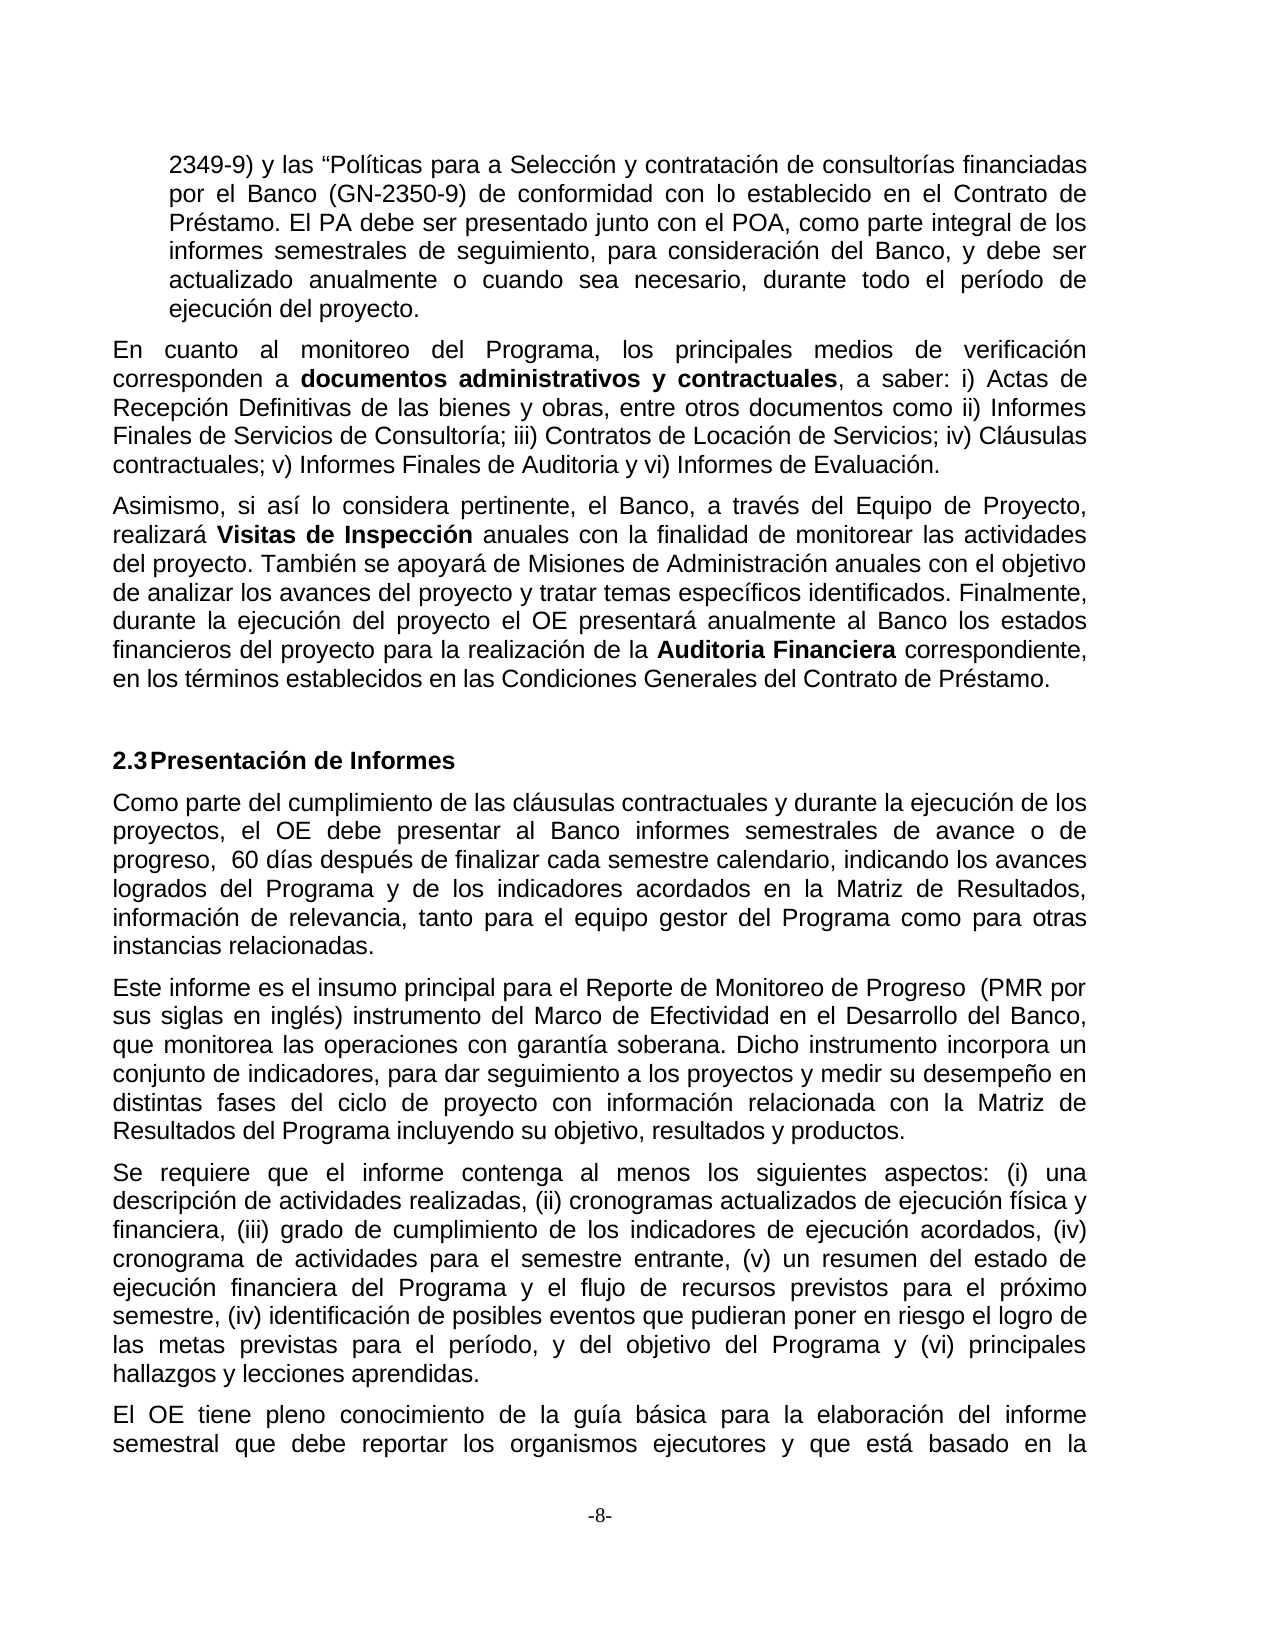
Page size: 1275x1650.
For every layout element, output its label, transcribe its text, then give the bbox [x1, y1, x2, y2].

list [112, 150, 1087, 322]
list En cuanto al monitoreo del Programa, los principales medios de verificación corresponden a documentos administrativos y contractuales, a saber: i) Actas de Recepción Definitivas de las bienes y obras, entre otros documentos como ii) Informes Finales de Servicios de Consultoría; iii) Contratos de Locación de Servicios; iv) Cláusulas contractuales; v) Informes Finales de Auditoria y vi) Informes de Evaluación. [112, 335, 1087, 479]
subtitle Presentación de Informes [112, 746, 1087, 775]
list Este informe es el insumo principal para el Reporte de Monitoreo de Progreso (PMR por sus siglas en inglés) instrumento del Marco de Efectividad en el Desarrollo del Banco, que monitorea las operaciones con garantía soberana. Dicho instrumento incorpora un conjunto de indicadores, para dar seguimiento a los proyectos y medir su desempeño en distintas fases del ciclo de proyecto con información relacionada con la Matriz de Resultados del Programa incluyendo su objetivo, resultados y productos. [112, 972, 1087, 1145]
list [112, 1400, 1087, 1457]
list Se requiere que el informe contenga al menos los siguientes aspectos: (i) una descripción de actividades realizadas, (ii) cronogramas actualizados de ejecución física y financiera, (iii) grado de cumplimiento de los indicadores de ejecución acordados, (iv) cronograma de actividades para el semestre entrante, (v) un resumen del estado de ejecución financiera del Programa y el flujo de recursos previstos para el próximo semestre, (iv) identificación de posibles eventos que pudieran poner en riesgo el logro de las metas previstas para el período, y del objetivo del Programa y (vi) principales hallazgos y lecciones aprendidas. [112, 1157, 1087, 1387]
list Asimismo, si así lo considera pertinente, el Banco, a través del Equipo de Proyecto, realizará Visitas de Inspección anuales con la finalidad de monitorear las actividades del proyecto. También se apoyará de Misiones de Administración anuales con el objetivo de analizar los avances del proyecto y tratar temas específicos identificados. Finalmente, durante la ejecución del proyecto el OE presentará anualmente al Banco los estados financieros del proyecto para la realización de la Auditoria Financiera correspondiente, en los términos establecidos en las Condiciones Generales del Contrato de Préstamo. [112, 491, 1087, 692]
list Como parte del cumplimiento de las cláusulas contractuales y durante la ejecución de los proyectos, el OE debe presentar al Banco informes semestrales de avance o de progreso, 60 días después de finalizar cada semestre calendario, indicando los avances logrados del Programa y de los indicadores acordados en la Matriz de Resultados, información de relevancia, tanto para el equipo gestor del Programa como para otras instancias relacionadas. [112, 787, 1087, 960]
